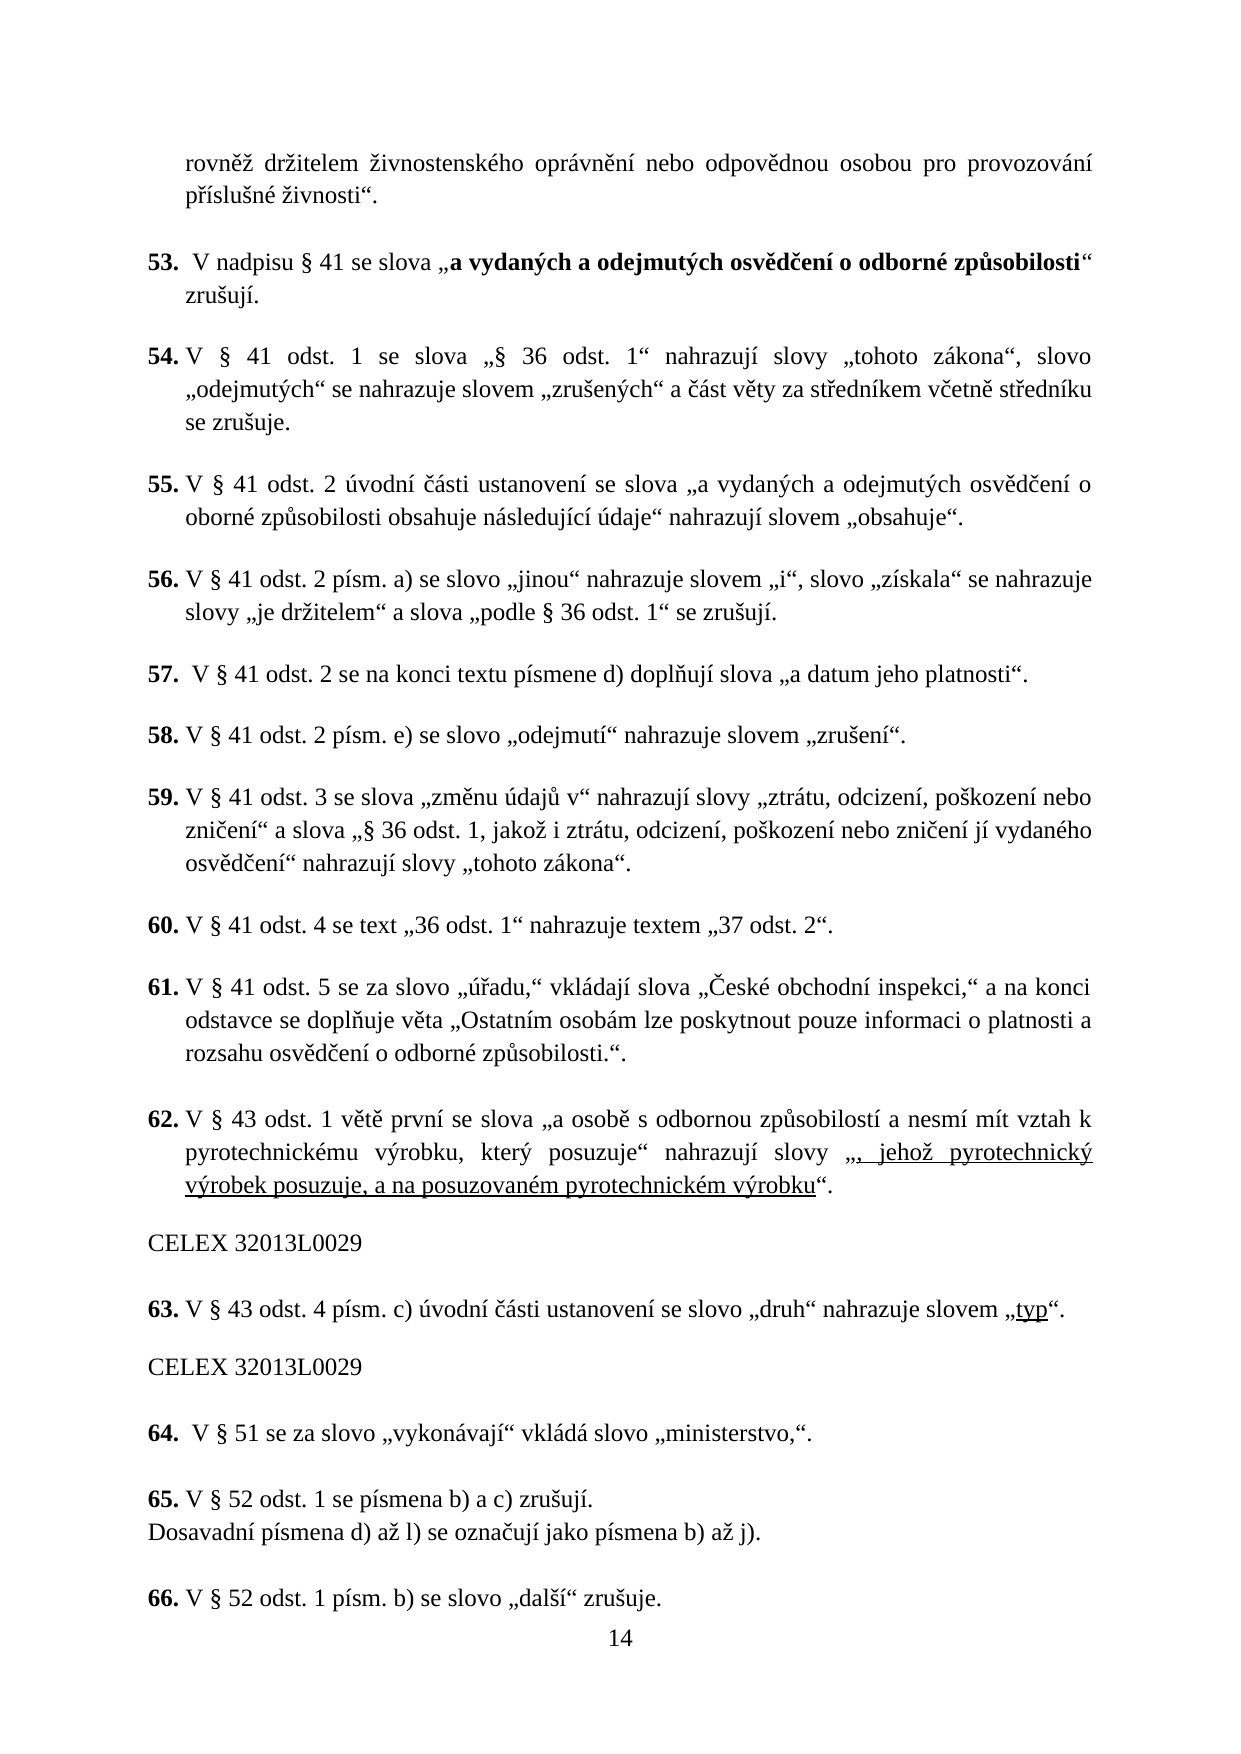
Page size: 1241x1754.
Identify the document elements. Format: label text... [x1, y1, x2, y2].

list V § 41 odst. 2 písm. e) se slovo „odejmutí“ nahrazuje slovem „zrušení“. [148, 721, 1093, 749]
list Dosavadní písmena d) až l) se označují jako písmena b) až j). [148, 1517, 1093, 1546]
list V § 52 odst. 1 se písmena b) a c) zrušují. [148, 1484, 1093, 1513]
list V § 41 odst. 1 se slova „§ 36 odst. 1“ nahrazují slovy „tohoto zákona“, slovo „odejmutých“ se nahrazuje slovem „zrušených“ a část věty za středníkem včetně středníku se zrušuje. [148, 341, 1093, 436]
list V § 41 odst. 3 se slova „změnu údajů v“ nahrazují slovy „ztrátu, odcizení, poškození nebo zničení“ a slova „§ 36 odst. 1, jakož i ztrátu, odcizení, poškození nebo zničení jí vydaného osvědčení“ nahrazují slovy „tohoto zákona“. [148, 782, 1093, 877]
list V § 43 odst. 4 písm. c) úvodní části ustanovení se slovo „druh“ nahrazuje slovem „typ“. [148, 1294, 1093, 1323]
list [148, 148, 1093, 209]
list V § 52 odst. 1 písm. b) se slovo „další“ zrušuje. [148, 1583, 1093, 1612]
text CELEX 32013L0029 [148, 1352, 1093, 1381]
list V § 43 odst. 1 větě první se slova „a osobě s odbornou způsobilostí a nesmí mít vztah k pyrotechnickému výrobku, který posuzuje“ nahrazují slovy „, jehož pyrotechnický výrobek posuzuje, a na posuzovaném pyrotechnickém výrobku“. [148, 1104, 1093, 1199]
list V § 51 se za slovo „vykonávají“ vkládá slovo „ministerstvo,“. [148, 1418, 1093, 1447]
list V § 41 odst. 5 se za slovo „úřadu,“ vkládají slova „České obchodní inspekci,“ a na konci odstavce se doplňuje věta „Ostatním osobám lze poskytnout pouze informaci o platnosti a rozsahu osvědčení o odborné způsobilosti.“. [148, 972, 1093, 1067]
list V § 41 odst. 4 se text „36 odst. 1“ nahrazuje textem „37 odst. 2“. [148, 910, 1093, 939]
list V § 41 odst. 2 písm. a) se slovo „jinou“ nahrazuje slovem „i“, slovo „získala“ se nahrazuje slovy „je držitelem“ a slova „podle § 36 odst. 1“ se zrušují. [148, 564, 1093, 626]
text CELEX 32013L0029 [148, 1228, 1093, 1257]
list V § 41 odst. 2 se na konci textu písmene d) doplňují slova „a datum jeho platnosti“. [148, 659, 1093, 688]
list V nadpisu § 41 se slova „a vydaných a odejmutých osvědčení o odborné způsobilosti“ zrušují. [148, 247, 1093, 308]
list V § 41 odst. 2 úvodní části ustanovení se slova „a vydaných a odejmutých osvědčení o oborné způsobilosti obsahuje následující údaje“ nahrazují slovem „obsahuje“. [148, 469, 1093, 531]
